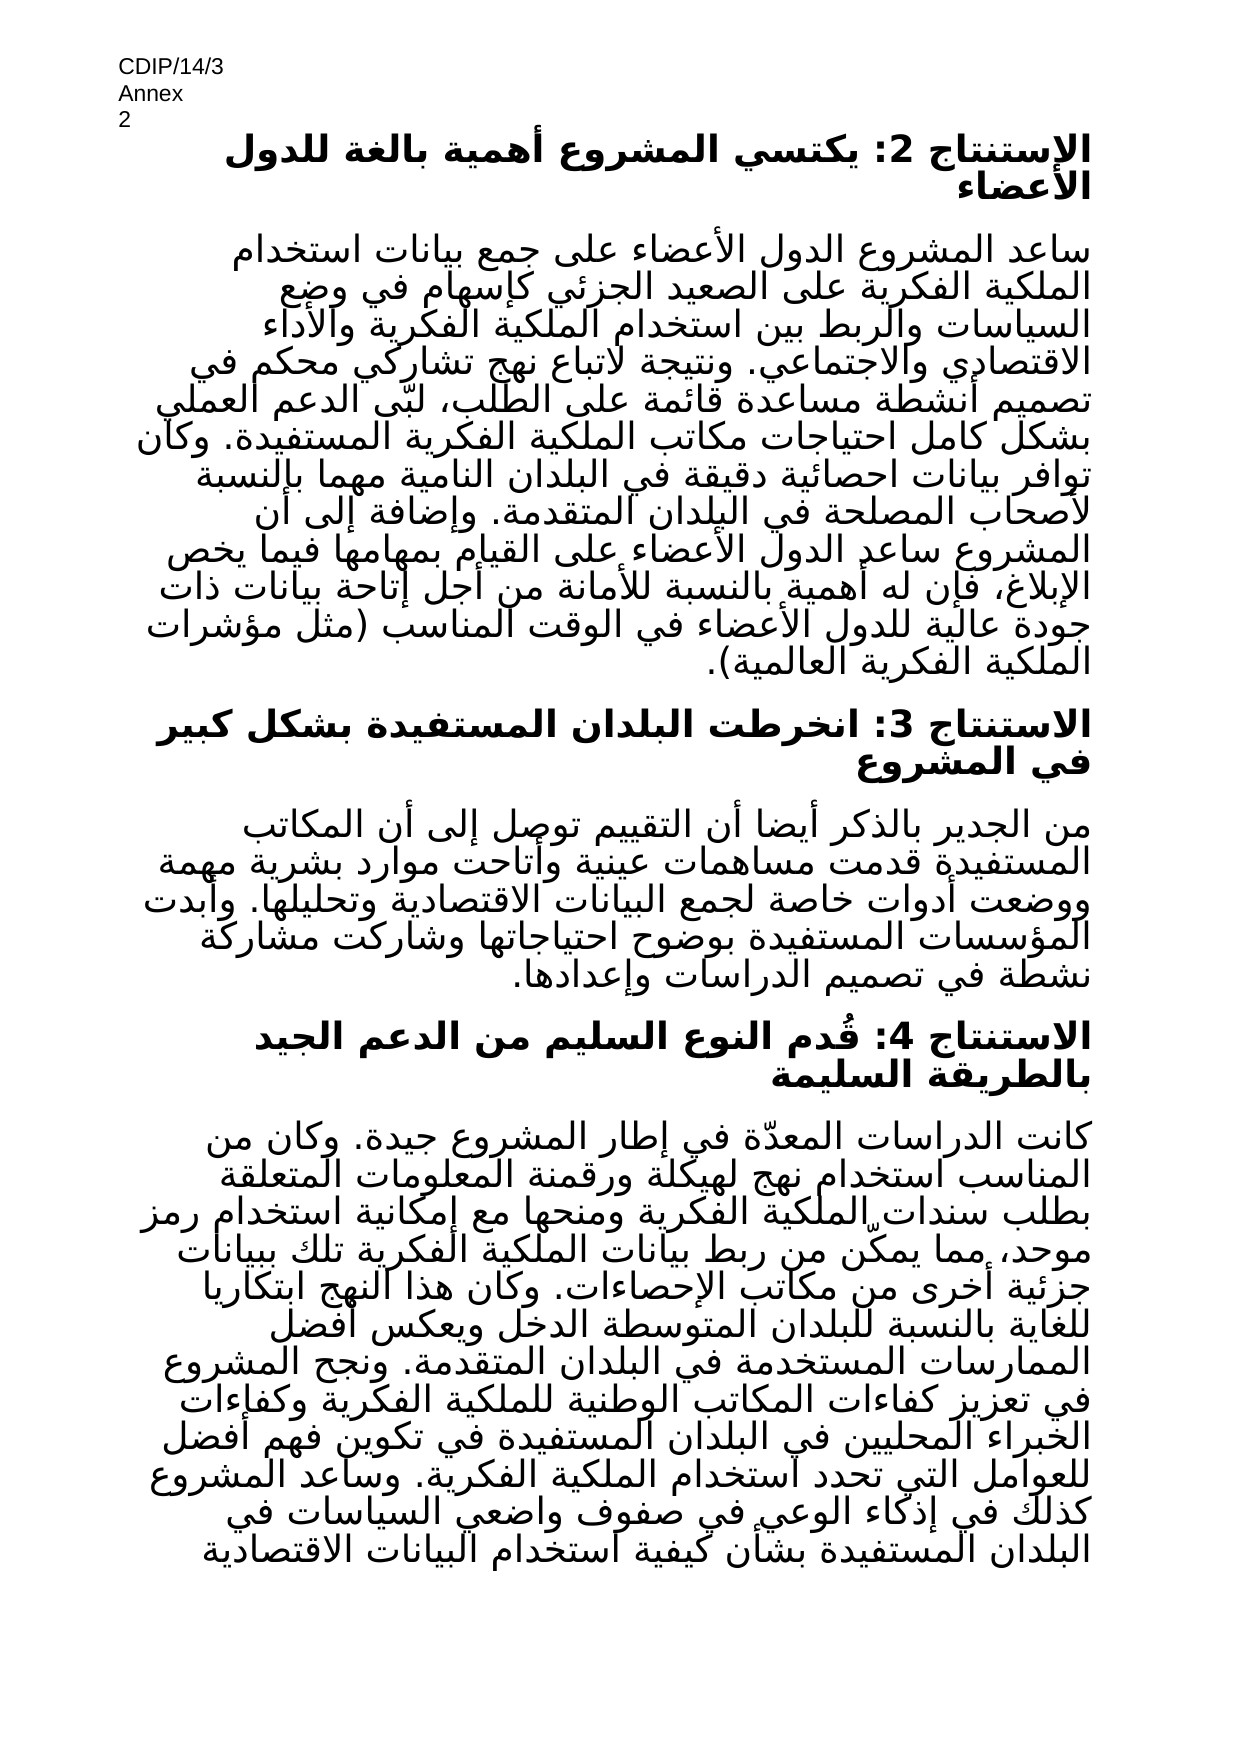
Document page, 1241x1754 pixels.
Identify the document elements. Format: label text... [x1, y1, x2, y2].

text الاستنتاج 3: انخرطت البلدان المستفيدة بشكل كبير في المشروع [118, 707, 1092, 782]
text الاستنتاج 2: يكتسي المشروع أهمية بالغة للدول الأعضاء [118, 132, 1092, 207]
text ساعد المشروع الدول الأعضاء على جمع بيانات استخدام الملكية الفكرية على الصعيد الجزئي كإسهام في وضع السياسات والربط بين استخدام الملكية الفكرية والأداء الاقتصادي والاجتماعي. ونتيجة لاتباع نهج تشاركي محكم في تصميم أنشطة مساعدة قائمة على الطلب، لبّى الدعم العملي بشكل كامل احتياجات مكاتب الملكية الفكرية المستفيدة. وكان توافر بيانات احصائية دقيقة في البلدان النامية مهما بالنسبة لأصحاب المصلحة في البلدان المتقدمة. وإضافة إلى أن المشروع ساعد الدول الأعضاء على القيام بمهامها فيما يخص الإبلاغ، فإن له أهمية بالنسبة للأمانة من أجل إتاحة بيانات ذات جودة عالية للدول الأعضاء في الوقت المناسب (مثل مؤشرات الملكية الفكرية العالمية). [118, 232, 1092, 682]
text الاستنتاج 4: قُدم النوع السليم من الدعم الجيد بالطريقة السليمة [118, 1020, 1092, 1095]
text من الجدير بالذكر أيضا أن التقييم توصل إلى أن المكاتب المستفيدة قدمت مساهمات عينية وأتاحت موارد بشرية مهمة ووضعت أدوات خاصة لجمع البيانات الاقتصادية وتحليلها. وأبدت المؤسسات المستفيدة بوضوح احتياجاتها وشاركت مشاركة نشطة في تصميم الدراسات وإعدادها. [118, 807, 1092, 995]
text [118, 1120, 1092, 1570]
